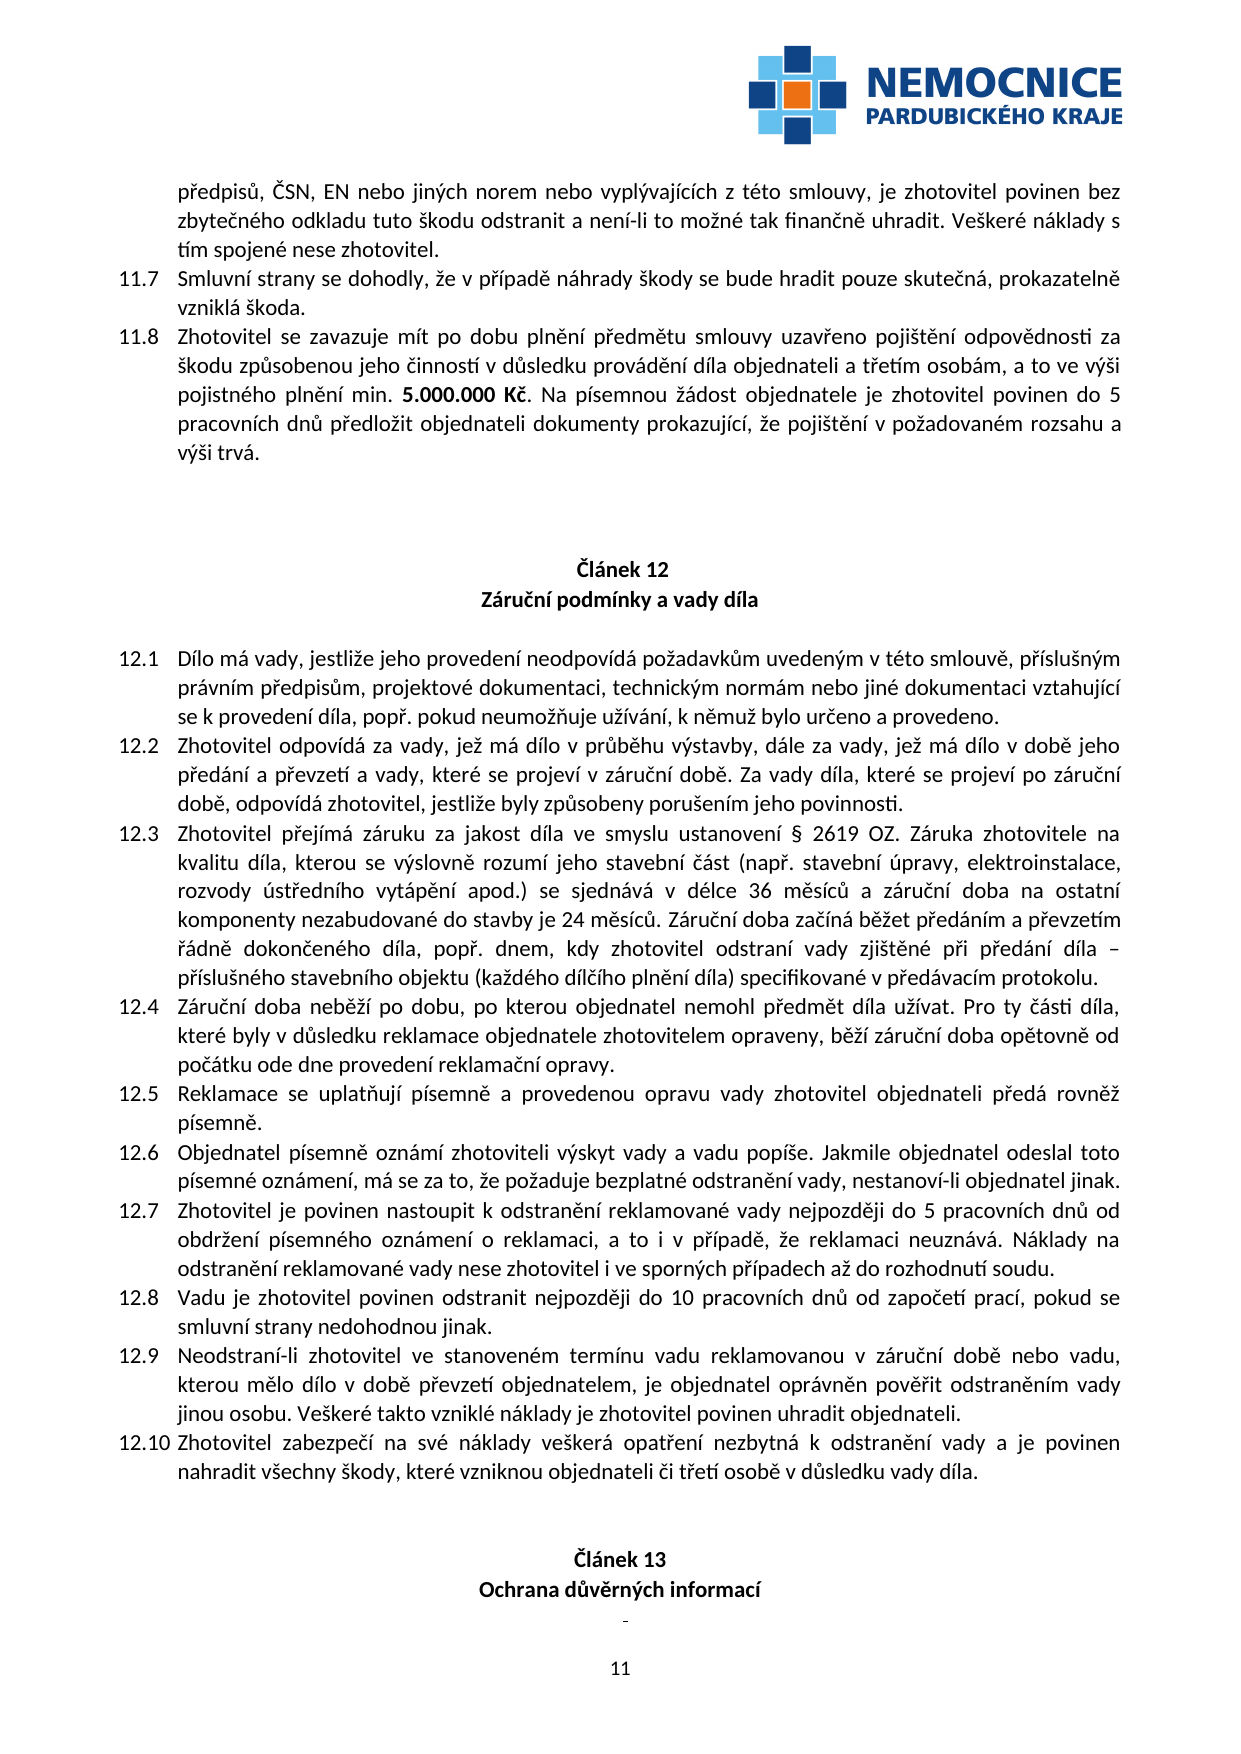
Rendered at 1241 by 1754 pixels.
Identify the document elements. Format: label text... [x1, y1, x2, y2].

list Zhotovitel přejímá záruku za jakost díla ve smyslu ustanovení § 2619 OZ. Záruka zhotovitele na kvalitu díla, kterou se výslovně rozumí jeho stavební část (např. stavební úpravy, elektroinstalace, rozvody ústředního vytápění apod.) se sjednává v délce 36 měsíců a záruční doba na ostatní komponenty nezabudované do stavby je 24 měsíců. Záruční doba začíná běžet předáním a převzetím řádně dokončeného díla, popř. dnem, kdy zhotovitel odstraní vady zjištěné při předání díla – příslušného stavebního objektu (každého dílčího plnění díla) specifikované v předávacím protokolu. [118, 819, 1122, 991]
text Článek 13 [118, 1545, 1122, 1573]
list Dílo má vady, jestliže jeho provedení neodpovídá požadavkům uvedeným v této smlouvě, příslušným právním předpisům, projektové dokumentaci, technickým normám nebo jiné dokumentaci vztahující se k provedení díla, popř. pokud neumožňuje užívání, k němuž bylo určeno a provedeno. [118, 644, 1122, 730]
list Vadu je zhotovitel povinen odstranit nejpozději do 10 pracovních dnů od započetí prací, pokud se smluvní strany nedohodnou jinak. [118, 1283, 1122, 1340]
list Zhotovitel je povinen nastoupit k odstranění reklamované vady nejpozději do 5 pracovních dnů od obdržení písemného oznámení o reklamaci, a to i v případě, že reklamaci neuznává. Náklady na odstranění reklamované vady nese zhotovitel i ve sporných případech až do rozhodnutí soudu. [118, 1196, 1122, 1282]
text Záruční podmínky a vady díla [155, 586, 1084, 614]
text Článek 12 [123, 555, 1122, 583]
list Neodstraní-li zhotovitel ve stanoveném termínu vadu reklamovanou v záruční době nebo vadu, kterou mělo dílo v době převzetí objednatelem, je objednatel oprávněn pověřit odstraněním vady jinou osobu. Veškeré takto vzniklé náklady je zhotovitel povinen uhradit objednateli. [118, 1341, 1122, 1427]
list Zhotovitel se zavazuje mít po dobu plnění předmětu smlouvy uzavřeno pojištění odpovědnosti za škodu způsobenou jeho činností v důsledku provádění díla objednateli a třetím osobám, a to ve výši pojistného plnění min. 5.000.000 Kč. Na písemnou žádost objednatele je zhotovitel povinen do 5 pracovních dnů předložit objednateli dokumenty prokazující, že pojištění v požadovaném rozsahu a výši trvá. [118, 322, 1122, 466]
list Smluvní strany se dohodly, že v případě náhrady škody se bude hradit pouze skutečná, prokazatelně vzniklá škoda. [118, 264, 1122, 321]
list Objednatel písemně oznámí zhotoviteli výskyt vady a vadu popíše. Jakmile objednatel odeslal toto písemné oznámení, má se za to, že požaduje bezplatné odstranění vady, nestanoví-li objednatel jinak. [118, 1138, 1122, 1194]
picture [747, 45, 1123, 146]
list Reklamace se uplatňují písemně a provedenou opravu vady zhotovitel objednateli předá rovněž písemně. [118, 1079, 1122, 1136]
list Zhotovitel zabezpečí na své náklady veškerá opatření nezbytná k odstranění vady a je povinen nahradit všechny škody, které vzniknou objednateli či třetí osobě v důsledku vady díla. [118, 1428, 1122, 1485]
list Záruční doba neběží po dobu, po kterou objednatel nemohl předmět díla užívat. Pro ty části díla, které byly v důsledku reklamace objednatele zhotovitelem opraveny, běží záruční doba opětovně od počátku ode dne provedení reklamační opravy. [118, 992, 1122, 1078]
list Zhotovitel odpovídá za vady, jež má dílo v průběhu výstavby, dále za vady, jež má dílo v době jeho předání a převzetí a vady, které se projeví v záruční době. Za vady díla, které se projeví po záruční době, odpovídá zhotovitel, jestliže byly způsobeny porušením jeho povinnosti. [118, 732, 1122, 817]
text Ochrana důvěrných informací [155, 1576, 1084, 1603]
